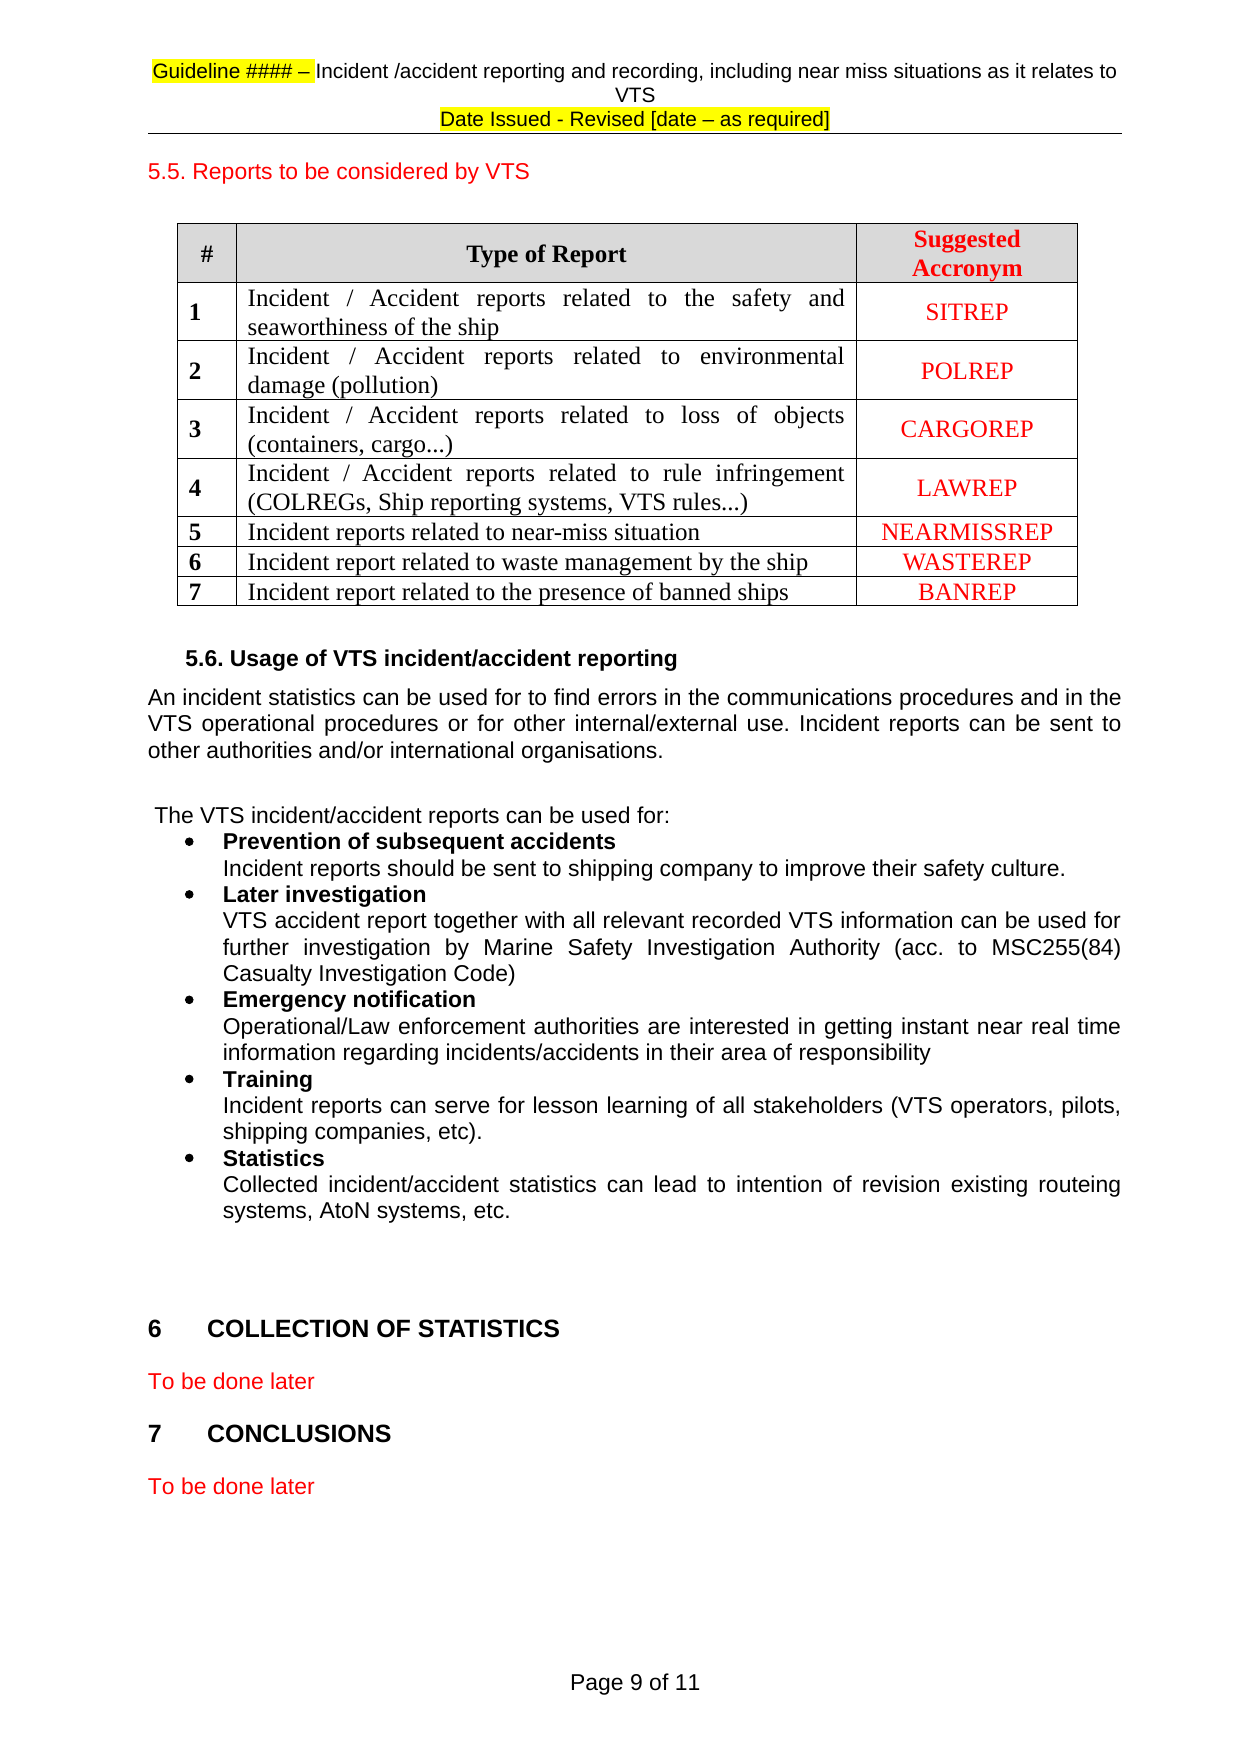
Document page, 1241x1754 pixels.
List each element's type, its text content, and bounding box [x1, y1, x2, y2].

table_cell CARGOREP [857, 400, 1077, 457]
table_cell BANREP [857, 577, 1077, 605]
list Statistics [185, 1144, 1122, 1171]
table_cell Incident report related to the presence of banned ships [237, 577, 856, 605]
table_cell 2 [178, 341, 236, 399]
text To be done later [148, 1473, 1122, 1499]
text An incident statistics can be used for to find errors in the communications procedures and in the VTS operational procedures or for other internal/external use. Incident reports can be sent to other authorities and/or international organisations. [148, 684, 1122, 763]
text To be done later [148, 1368, 1122, 1394]
text The VTS incident/accident reports can be used for: [148, 802, 1122, 828]
table_header # [178, 224, 236, 282]
list Incident reports can serve for lesson learning of all stakeholders (VTS operators, pilots, shipping companies, etc). [223, 1092, 1122, 1144]
subtitle Conclusions [148, 1419, 1122, 1448]
table_cell NEARMISSREP [857, 517, 1077, 546]
list Later investigation [185, 881, 1122, 907]
table_cell LAWREP [857, 459, 1077, 516]
table_cell 4 [178, 459, 236, 516]
table_cell Incident report related to waste management by the ship [237, 547, 856, 576]
list 5.6. Usage of VTS incident/accident reporting [185, 645, 1122, 672]
table_cell Incident / Accident reports related to loss of objects (containers, cargo...) [237, 400, 856, 457]
table_cell Incident / Accident reports related to the safety and seaworthiness of the ship [237, 283, 856, 340]
table_cell Incident reports related to near-miss situation [237, 517, 856, 546]
table_cell Incident / Accident reports related to rule infringement (COLREGs, Ship reporting systems, VTS rules...) [237, 459, 856, 516]
table_cell 6 [178, 547, 236, 576]
table_cell SITREP [857, 283, 1077, 340]
table_cell WASTEREP [857, 547, 1077, 576]
text 5.5. Reports to be considered by VTS [148, 158, 1122, 184]
list Operational/Law enforcement authorities are interested in getting instant near real time information regarding incidents/accidents in their area of responsibility [223, 1013, 1122, 1066]
table_cell 7 [178, 577, 236, 605]
table_cell 5 [178, 517, 236, 546]
subtitle Collection of statistics [148, 1314, 1122, 1343]
list Emergency notification [185, 986, 1122, 1013]
table_cell 3 [178, 400, 236, 457]
table_cell 1 [178, 283, 236, 340]
list Training [185, 1066, 1122, 1092]
table_cell Incident / Accident reports related to environmental damage (pollution) [237, 341, 856, 399]
list VTS accident report together with all relevant recorded VTS information can be used for further investigation by Marine Safety Investigation Authority (acc. to MSC255(84) Casualty Investigation Code) [223, 907, 1122, 986]
table_cell POLREP [857, 341, 1077, 399]
list Prevention of subsequent accidents [185, 828, 1122, 855]
table_header Type of Report [237, 224, 856, 282]
list Incident reports should be sent to shipping company to improve their safety culture. [223, 855, 1122, 881]
list Collected incident/accident statistics can lead to intention of revision existing routeing systems, AtoN systems, etc. [223, 1171, 1122, 1224]
table_header Suggested Accronym [857, 224, 1077, 282]
